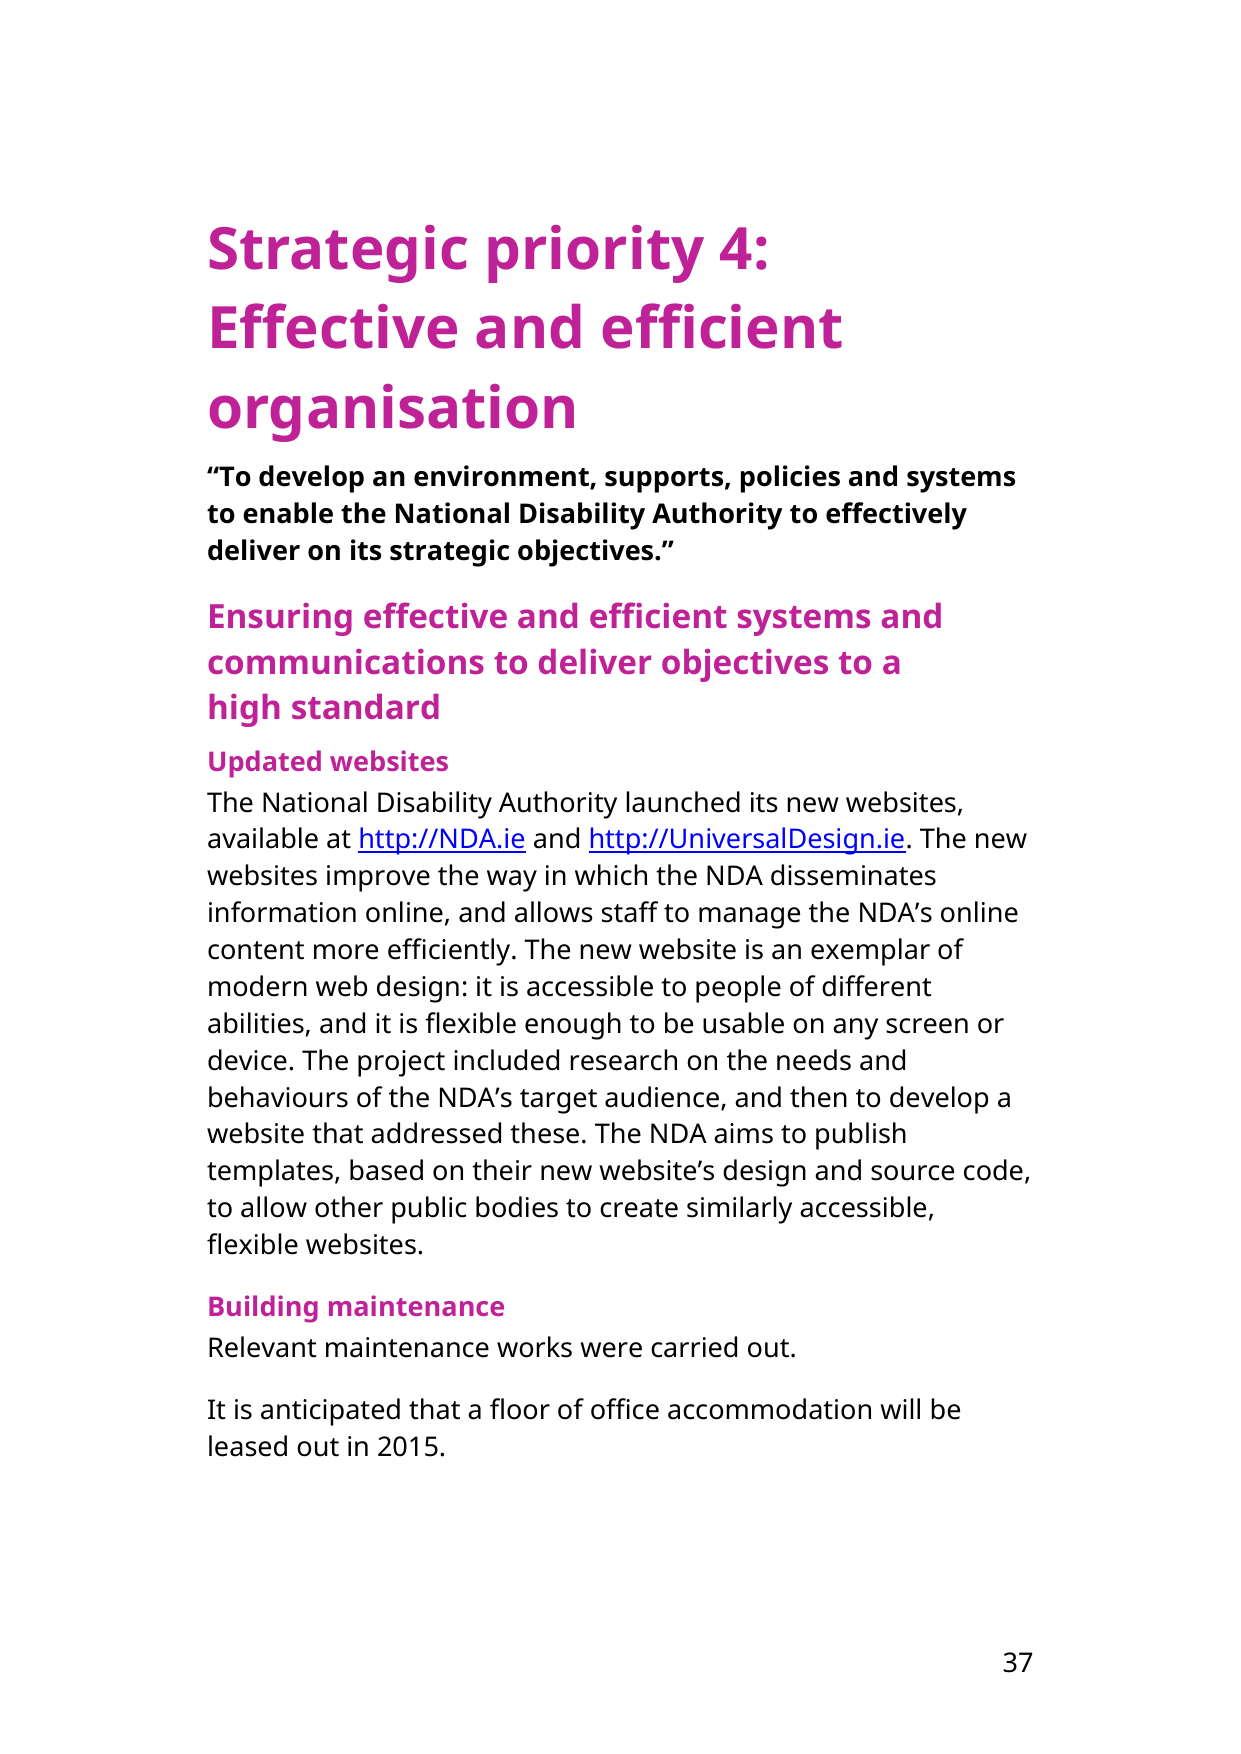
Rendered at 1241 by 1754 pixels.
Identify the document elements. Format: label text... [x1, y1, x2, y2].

text Relevant maintenance works were carried out. [207, 1328, 1033, 1365]
text It is anticipated that a floor of office accommodation will be leased out in 2015. [207, 1390, 1033, 1464]
text “To develop an environment, supports, policies and systems to enable the National Disability Authority to effectively deliver on its strategic objectives.” [207, 458, 1033, 568]
subtitle Ensuring effective and efficient systems and communications to deliver objectives to a high standard [207, 593, 1033, 729]
text The National Disability Authority launched its new websites, available at http://NDA.ie and http://UniversalDesign.ie. The new websites improve the way in which the NDA disseminates information online, and allows staff to manage the NDA’s online content more efficiently. The new website is an exemplar of modern web design: it is accessible to people of different abilities, and it is flexible enough to be usable on any screen or device. The project included research on the needs and behaviours of the NDA’s target audience, and then to develop a website that addressed these. The NDA aims to publish templates, based on their new website’s design and source code, to allow other public bodies to create similarly accessible, flexible websites. [207, 783, 1033, 1262]
subtitle Updated websites [207, 742, 1033, 779]
subtitle Strategic priority 4: Effective and efficient organisation [207, 207, 1033, 445]
subtitle Building maintenance [207, 1287, 1033, 1324]
